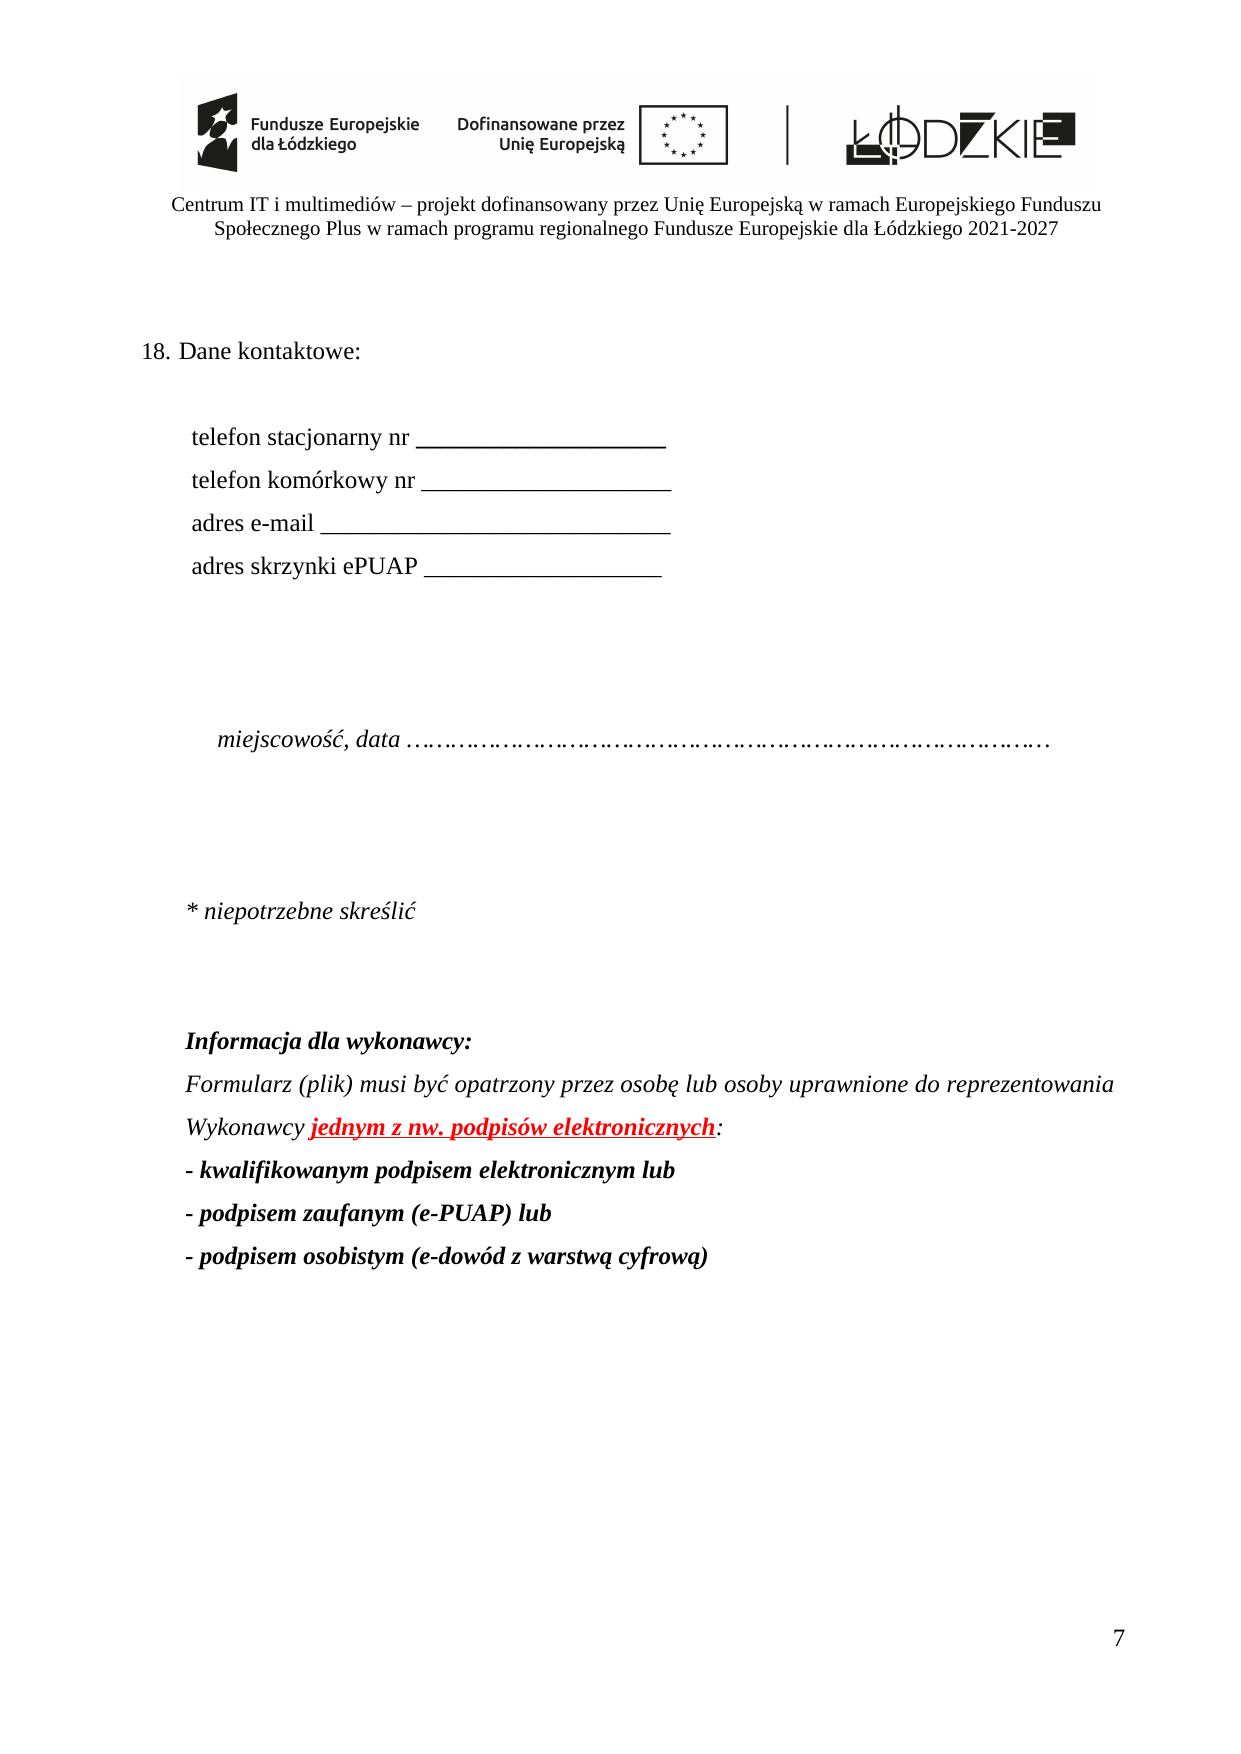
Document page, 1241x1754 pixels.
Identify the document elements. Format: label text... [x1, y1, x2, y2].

text - podpisem zaufanym (e-PUAP) lub [185, 1198, 1118, 1227]
list Dane kontaktowe: [141, 336, 1118, 364]
text adres skrzynki ePUAP ___________________ [148, 551, 1125, 580]
text Informacja dla wykonawcy: [185, 1026, 1118, 1054]
text Formularz (plik) musi być opatrzony przez osobę lub osoby uprawnione do reprezentowania Wykonawcy jednym z nw. podpisów elektronicznych: [185, 1069, 1118, 1141]
picture [178, 73, 1095, 192]
text * niepotrzebne skreślić [185, 896, 1118, 925]
text adres e-mail ____________________________ [148, 508, 1125, 537]
text telefon komórkowy nr ____________________ [185, 465, 1118, 494]
text telefon stacjonarny nr ____________________ [148, 422, 1118, 451]
text - kwalifikowanym podpisem elektronicznym lub [185, 1155, 1118, 1184]
text miejscowość, data …………………………………………………………………………… [148, 724, 1125, 753]
text - podpisem osobistym (e-dowód z warstwą cyfrową) [185, 1241, 1118, 1270]
